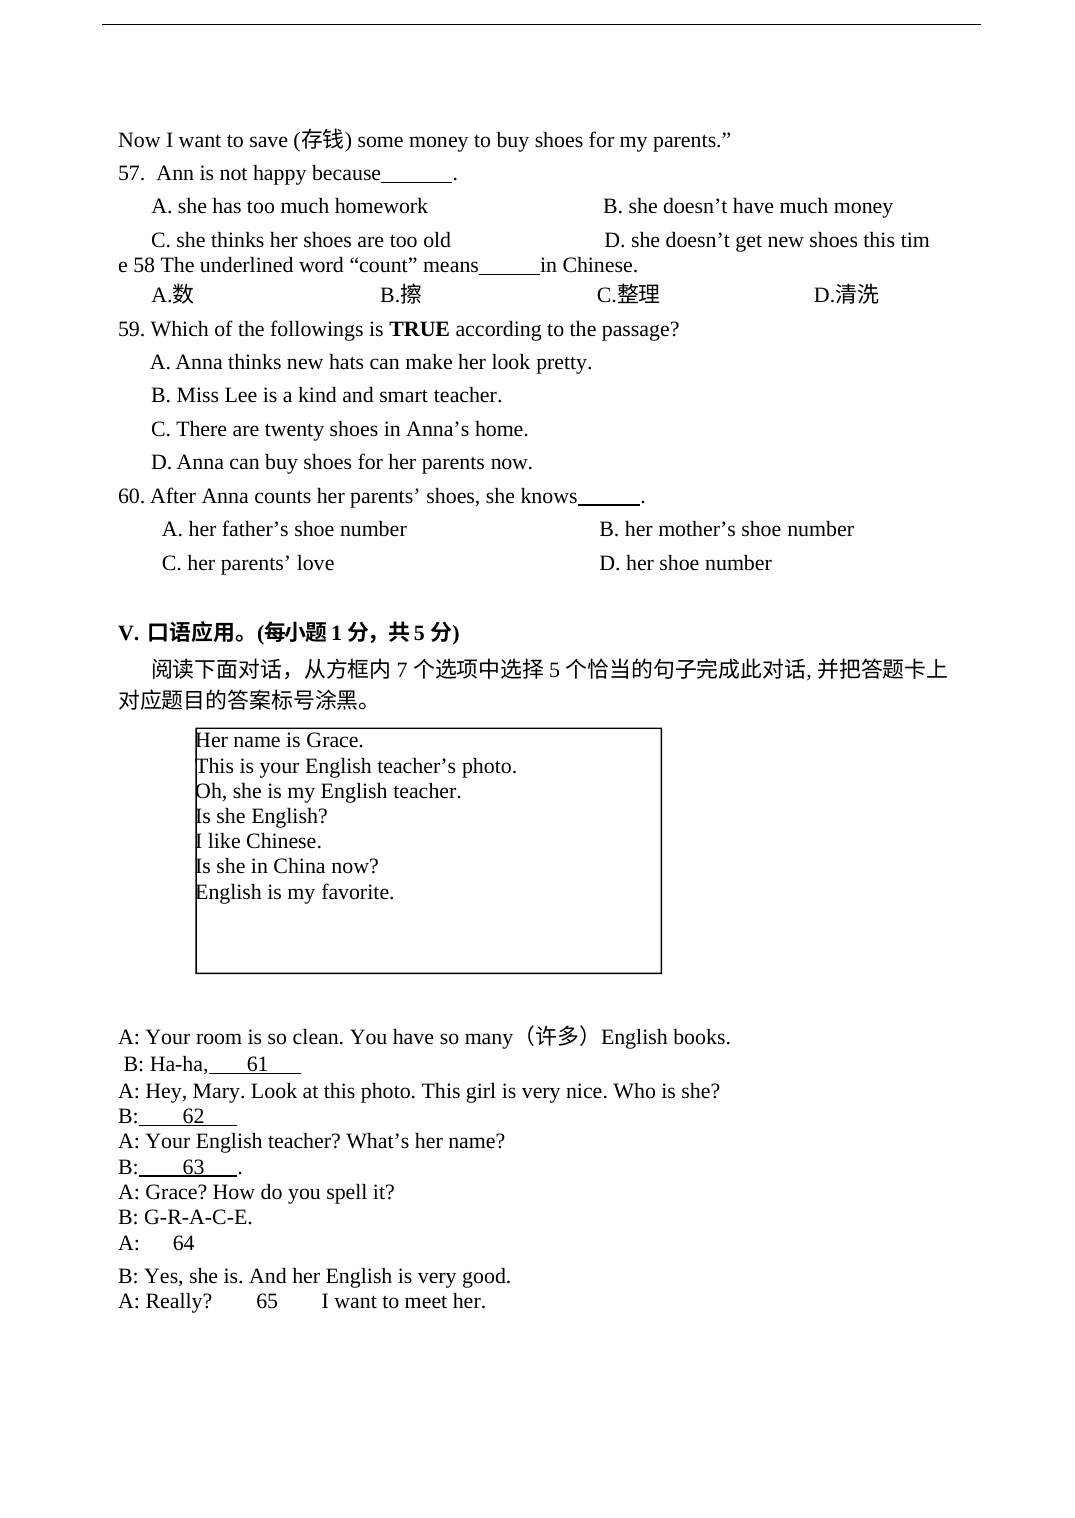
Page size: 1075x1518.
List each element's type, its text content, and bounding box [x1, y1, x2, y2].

text A: Your room is so clean. You have so many（许多）English books. B: Ha-ha, 61 [118, 1019, 731, 1076]
list After Anna counts her parents’ shoes, she knows . [118, 483, 981, 508]
text A.数 B.擦 C.整理 D.清洗 [151, 277, 981, 309]
list Miss Lee is a kind and smart teacher. [151, 382, 981, 408]
text A: Your English teacher? What’s her name? B: 63 . [118, 1128, 506, 1179]
text B: Yes, she is. And her English is very good. A: Really? 65 I want to meet her. [118, 1263, 512, 1313]
text A: Grace? How do you spell it? B: G-R-A-C-E. [118, 1179, 397, 1229]
text C. her parents’ love D. her shoe number [162, 549, 981, 575]
list Anna thinks new hats can make her look pretty. [149, 349, 981, 374]
subtitle 口语应用。(每小题 1 分，共 5 分) [118, 615, 981, 647]
text A. she has too much homework B. she doesn’t have much money [151, 193, 981, 218]
list Which of the followings is TRUE according to the passage? [118, 316, 981, 341]
text A: Hey, Mary. Look at this photo. This girl is very nice. Who is she? B: 62 [118, 1078, 721, 1128]
text Now I want to save (存钱) some money to buy shoes for my parents.” [118, 122, 981, 153]
list Ann is not happy because . [118, 160, 981, 185]
text A. her father’s shoe number B. her mother’s shoe number [162, 516, 981, 541]
list Anna can buy shoes for her parents now. [151, 449, 981, 474]
text A: 64 [118, 1229, 981, 1255]
list 阅读下面对话，从方框内 7 个选项中选择 5 个恰当的句子完成此对话, 并把答题卡上对应题目的答案标号涂黑。 [118, 652, 963, 715]
text C. she thinks her shoes are too old D. she doesn’t get new shoes this time 58 The underlined word “count” means in Chinese. [118, 227, 939, 277]
list There are twenty shoes in Anna’s home. [151, 416, 981, 441]
